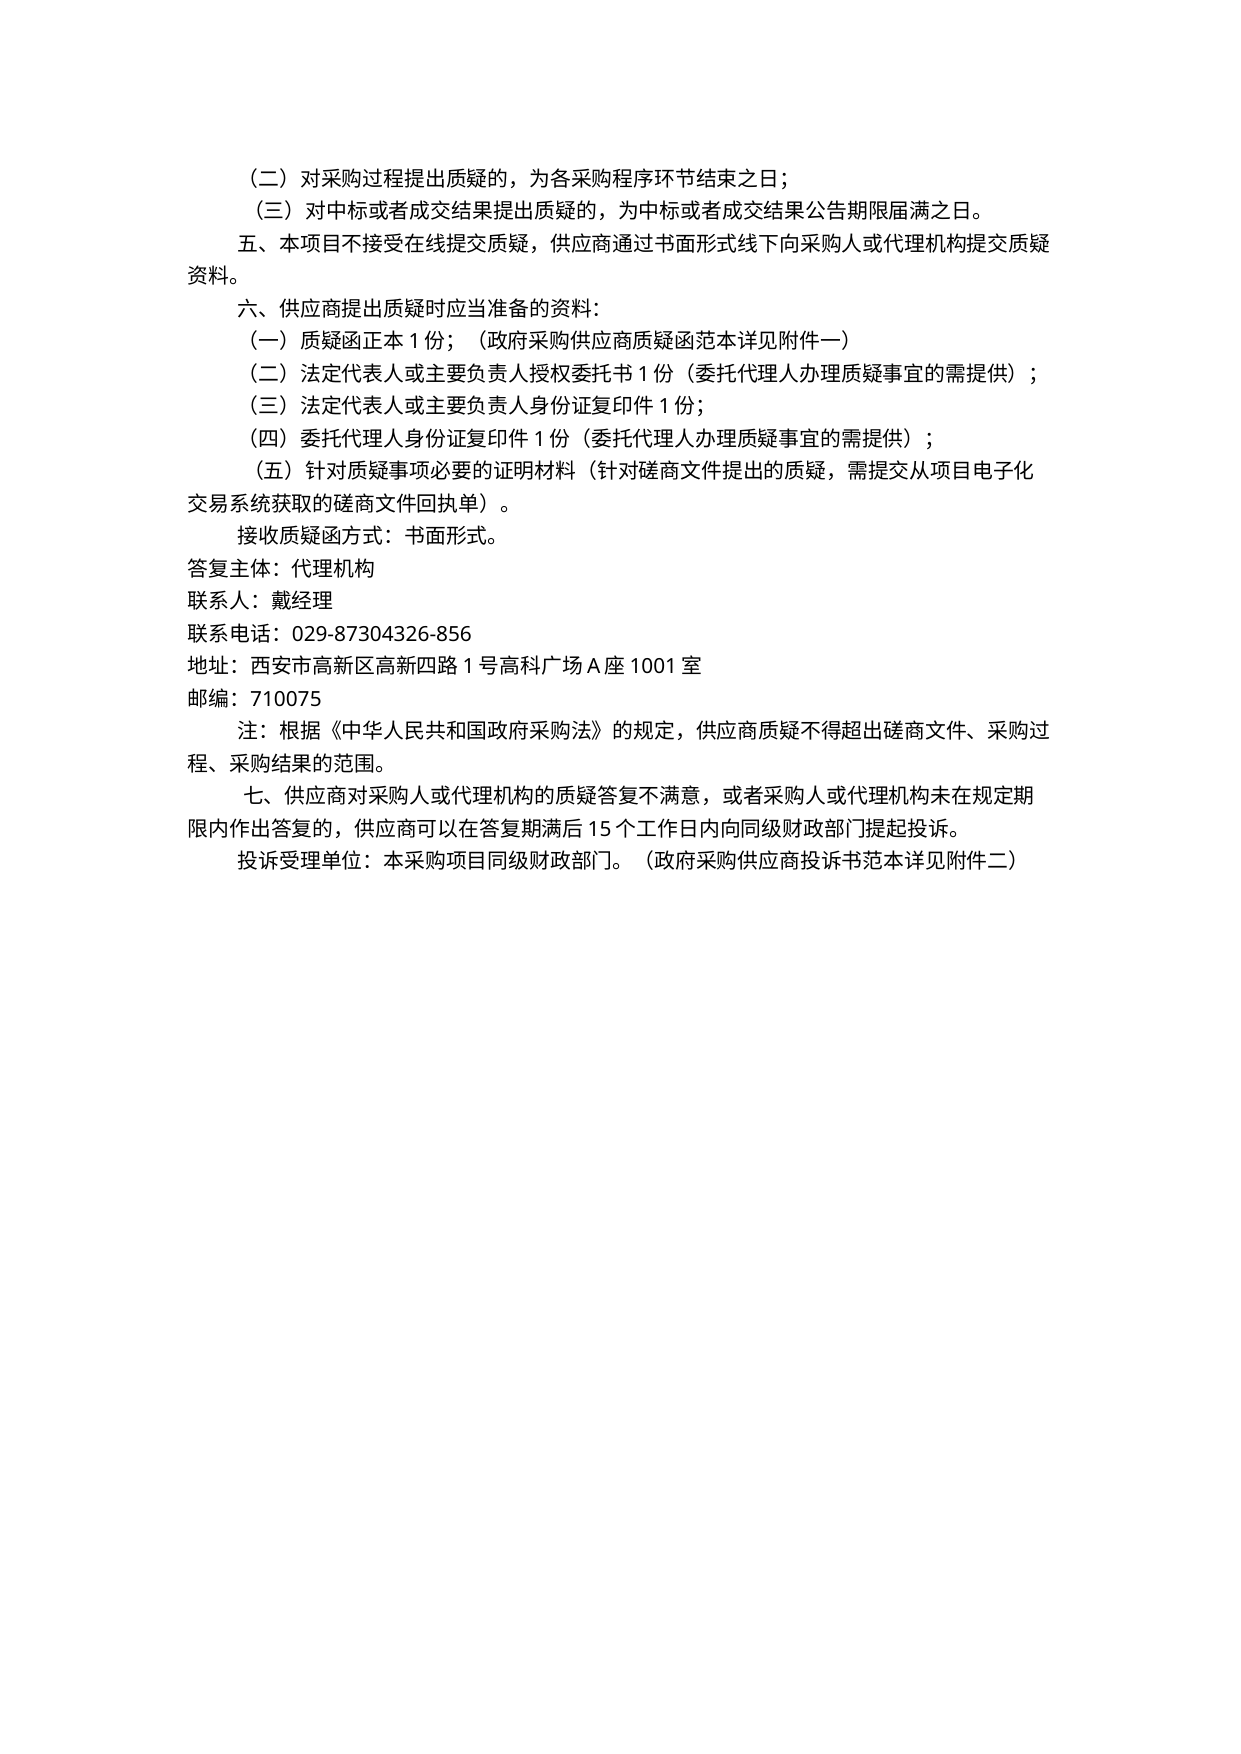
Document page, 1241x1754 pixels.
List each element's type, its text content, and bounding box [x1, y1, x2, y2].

text 投诉受理单位：本采购项目同级财政部门。（政府采购供应商投诉书范本详见附件二） [187, 844, 1053, 877]
text （五）针对质疑事项必要的证明材料（针对磋商文件提出的质疑，需提交从项目电子化交易系统获取的磋商文件回执单）。 [187, 454, 1053, 519]
text 五、本项目不接受在线提交质疑，供应商通过书面形式线下向采购人或代理机构提交质疑资料。 [187, 227, 1053, 292]
text 联系人：戴经理 [187, 584, 1053, 617]
text 接收质疑函方式：书面形式。 [187, 519, 1053, 552]
text （四）委托代理人身份证复印件1份（委托代理人办理质疑事宜的需提供）； [187, 422, 1053, 454]
text 答复主体：代理机构 [187, 552, 1053, 584]
text 邮编：710075 [187, 682, 1053, 714]
text （三）法定代表人或主要负责人身份证复印件1份； [187, 389, 1053, 422]
text 地址：西安市高新区高新四路1号高科广场A座1001室 [187, 649, 1053, 682]
text 注：根据《中华人民共和国政府采购法》的规定，供应商质疑不得超出磋商文件、采购过程、采购结果的范围。 [187, 714, 1053, 779]
text 七、供应商对采购人或代理机构的质疑答复不满意，或者采购人或代理机构未在规定期限内作出答复的，供应商可以在答复期满后15个工作日内向同级财政部门提起投诉。 [187, 779, 1053, 844]
text （三）对中标或者成交结果提出质疑的，为中标或者成交结果公告期限届满之日。 [187, 194, 1053, 227]
text （一）质疑函正本1份；（政府采购供应商质疑函范本详见附件一） [187, 324, 1053, 357]
text 联系电话：029-87304326-856 [187, 617, 1053, 649]
text （二）法定代表人或主要负责人授权委托书1份（委托代理人办理质疑事宜的需提供）； [187, 357, 1053, 389]
text 六、供应商提出质疑时应当准备的资料： [187, 292, 1053, 324]
text （二）对采购过程提出质疑的，为各采购程序环节结束之日； [187, 162, 1053, 194]
